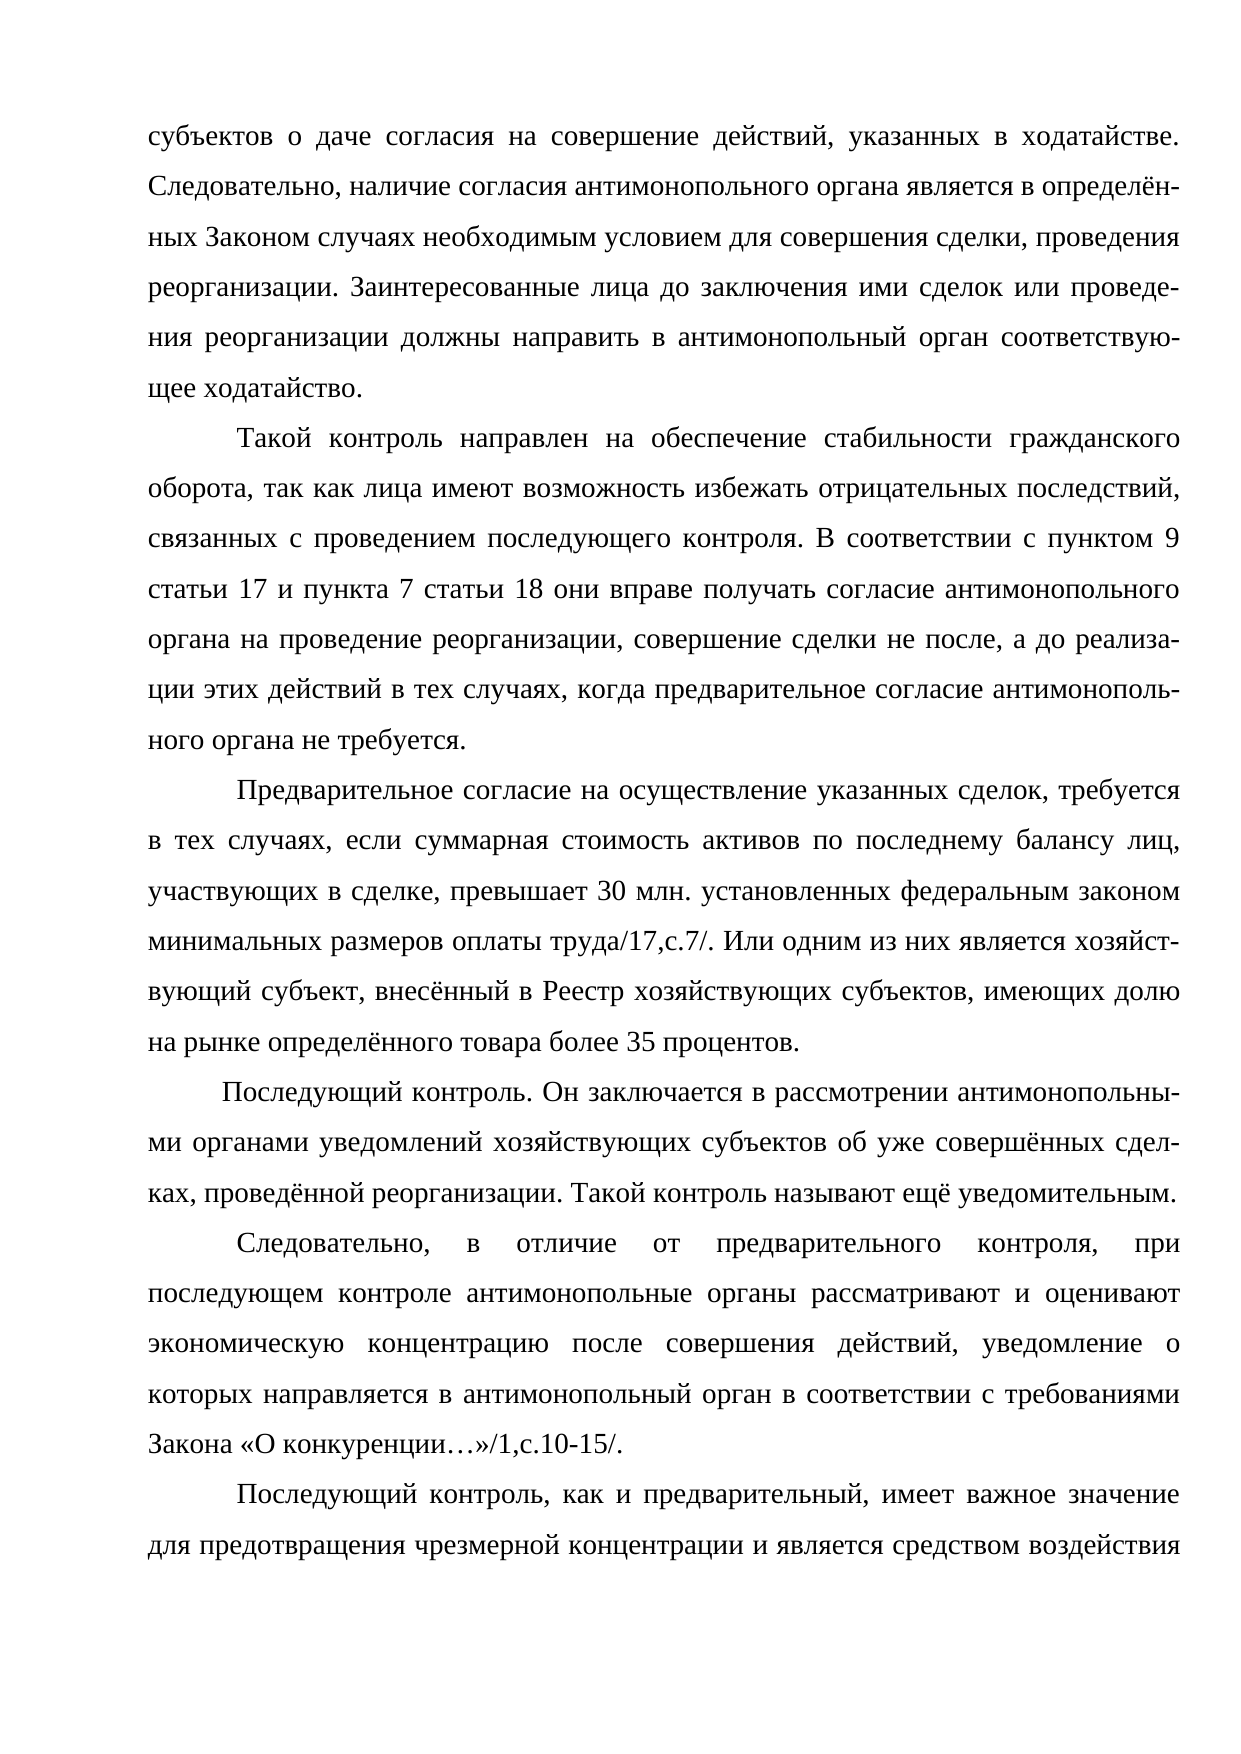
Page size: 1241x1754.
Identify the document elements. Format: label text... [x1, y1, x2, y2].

text Последующий контроль. Он заключается в рассмотрении антимонопольны-ми органами уведомлений хозяйствующих субъектов об уже совершённых сдел-ках, проведённой реорганизации. Такой контроль называют ещё уведомительным. [148, 1074, 1181, 1208]
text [148, 118, 1181, 403]
text Такой контроль направлен на обеспечение стабильности гражданского оборота, так как лица имеют возможность избежать отрицательных последствий, связанных с проведением последующего контроля. В соответствии с пунктом 9 статьи 17 и пункта 7 статьи 18 они вправе получать согласие антимонопольного органа на проведение реорганизации, совершение сделки не после, а до реализа-ции этих действий в тех случаях, когда предварительное согласие антимонополь-ного органа не требуется. [148, 420, 1181, 755]
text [148, 1477, 1181, 1560]
text Следовательно, в отличие от предварительного контроля, при последующем контроле антимонопольные органы рассматривают и оценивают экономическую концентрацию после совершения действий, уведомление о которых направляется в антимонопольный орган в соответствии с требованиями Закона «О конкуренции…»/1,с.10-15/. [148, 1225, 1181, 1460]
text Предварительное согласие на осуществление указанных сделок, требуется в тех случаях, если суммарная стоимость активов по последнему балансу лиц, участвующих в сделке, превышает 30 млн. установленных федеральным законом минимальных размеров оплаты труда/17,с.7/. Или одним из них является хозяйст-вующий субъект, внесённый в Реестр хозяйствующих субъектов, имеющих долю на рынке определённого товара более 35 процентов. [148, 772, 1181, 1057]
